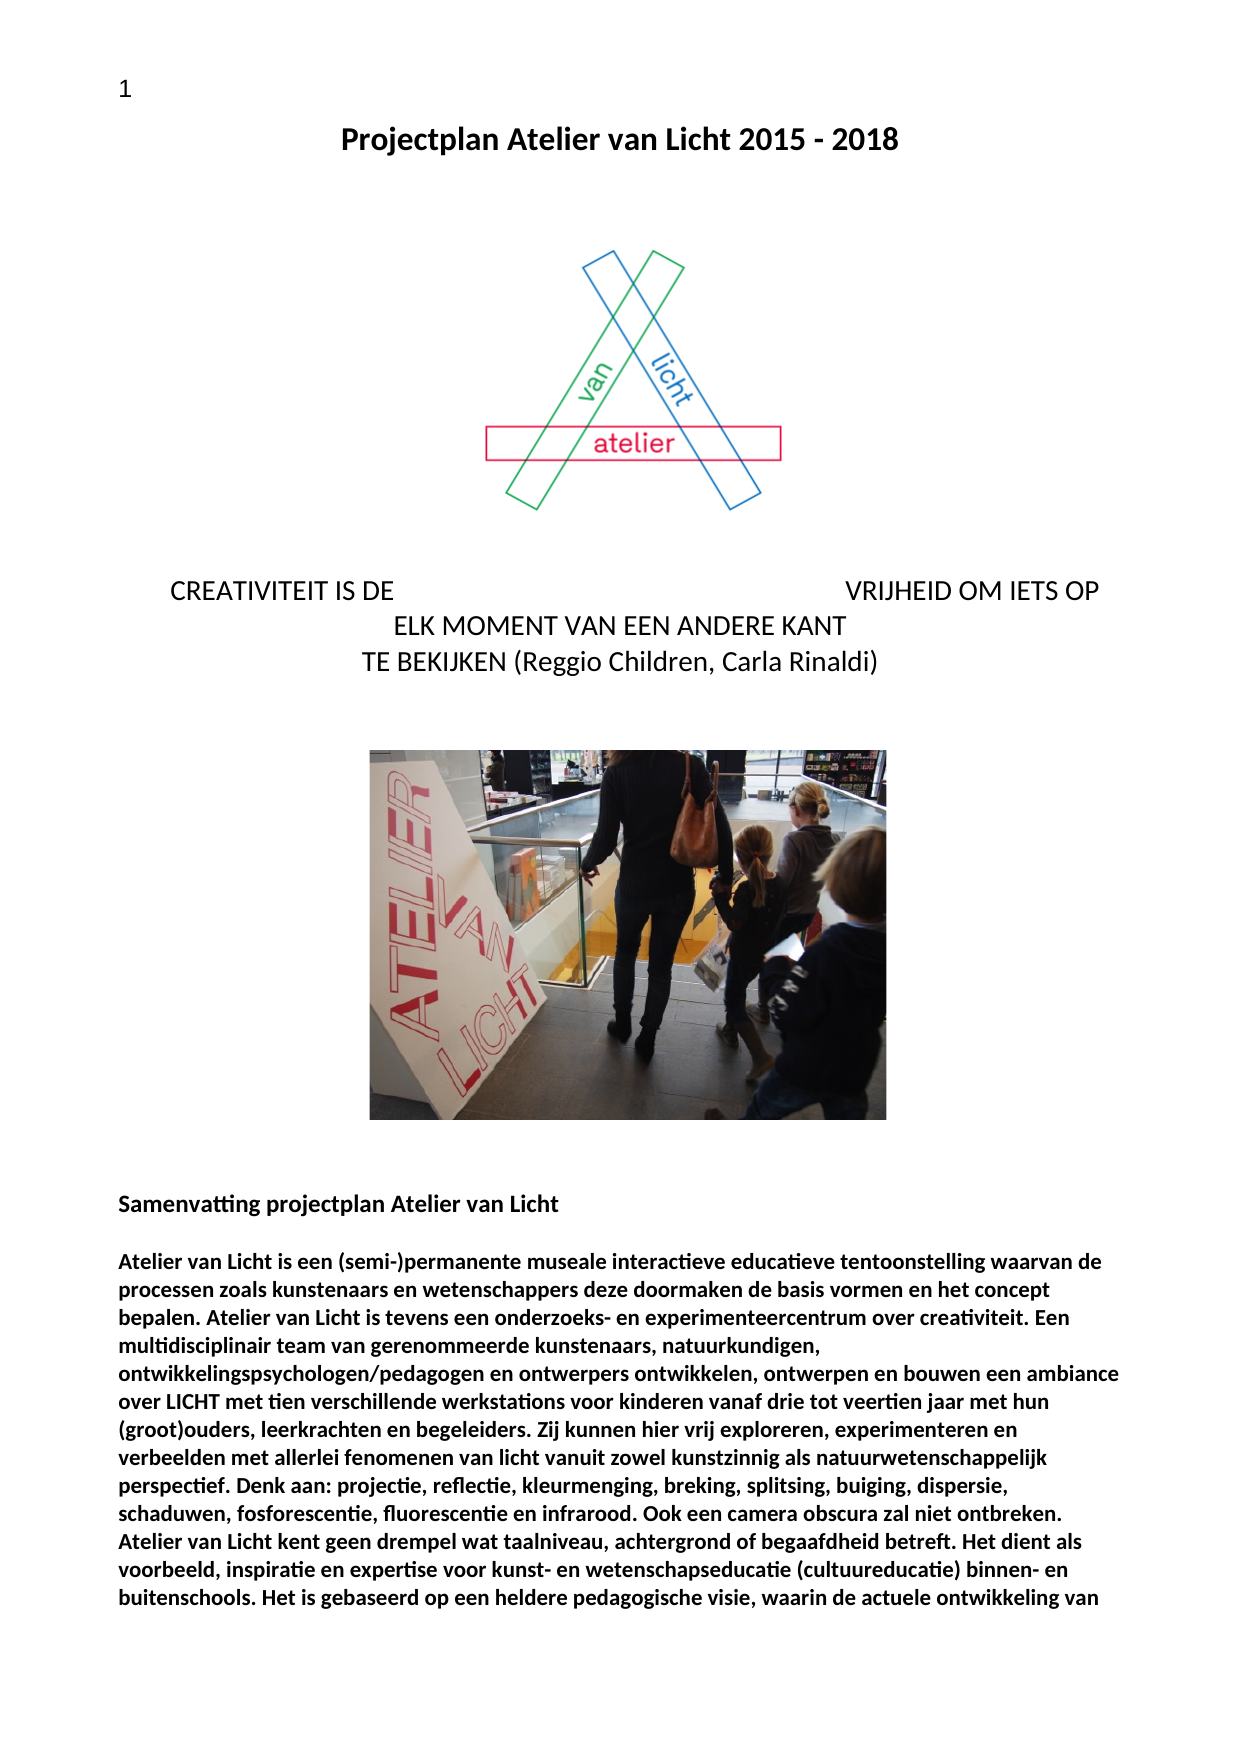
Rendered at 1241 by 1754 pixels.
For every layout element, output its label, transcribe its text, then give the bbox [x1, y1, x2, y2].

text Projectplan Atelier van Licht 2015 - 2018 [118, 118, 1122, 159]
text CREATIVITEIT IS DE VRIJHEID OM IETS OP ELK MOMENT VAN EEN ANDERE KANT [118, 572, 1122, 643]
text TE BEKIJKEN (Reggio Children, Carla Rinaldi) [118, 643, 1122, 679]
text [118, 1247, 1122, 1611]
picture [455, 211, 812, 550]
text Samenvatting projectplan Atelier van Licht [118, 1188, 1122, 1219]
picture [369, 750, 887, 1120]
